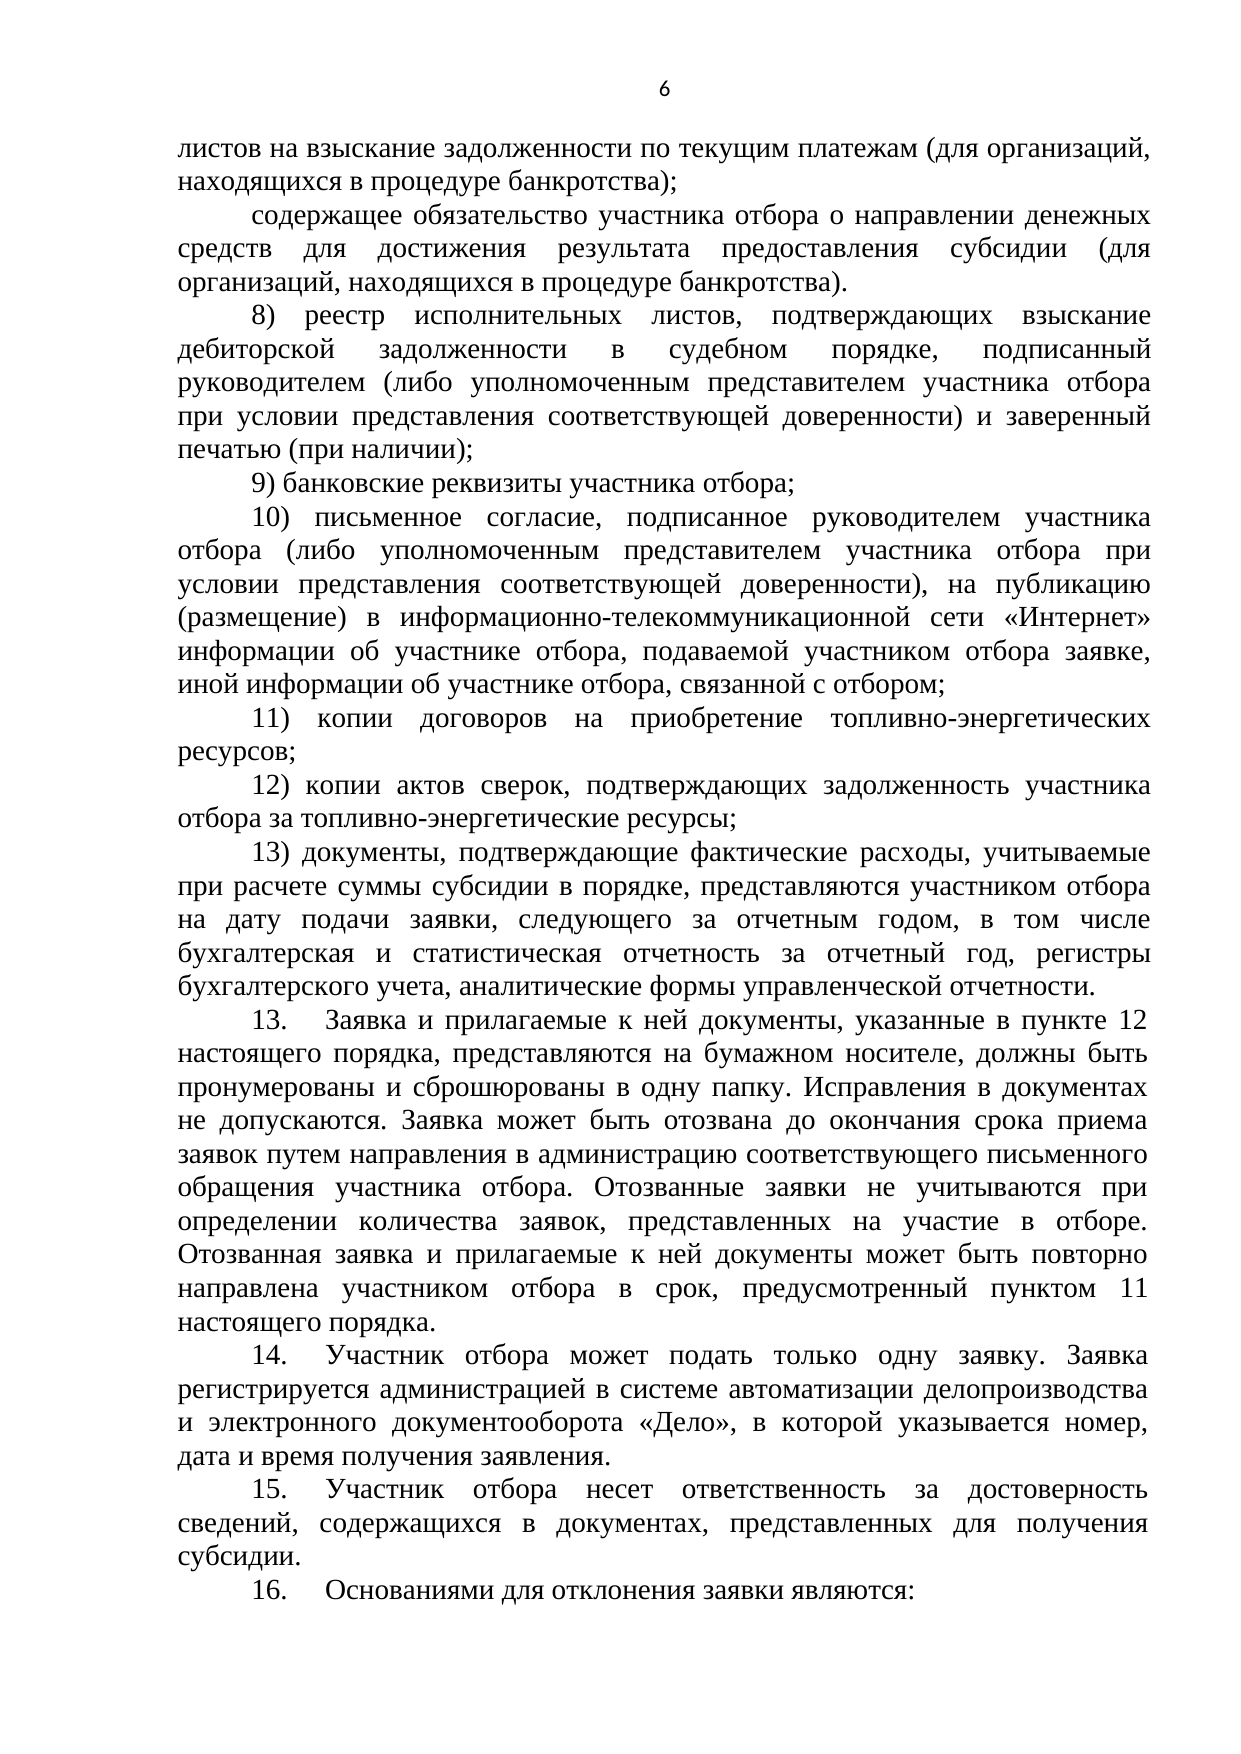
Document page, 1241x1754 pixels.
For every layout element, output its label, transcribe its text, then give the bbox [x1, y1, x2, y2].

list Заявка и прилагаемые к ней документы, указанные в пункте 12 настоящего порядка, представляются на бумажном носителе, должны быть пронумерованы и сброшюрованы в одну папку. Исправления в документах не допускаются. Заявка может быть отозвана до окончания срока приема заявок путем направления в администрацию соответствующего письменного обращения участника отбора. Отозванные заявки не учитываются при определении количества заявок, представленных на участие в отборе. Отозванная заявка и прилагаемые к ней документы может быть повторно направлена участником отбора в срок, предусмотренный пунктом 11 настоящего порядка. [177, 1002, 1149, 1337]
list Основаниями для отклонения заявки являются: [177, 1572, 1149, 1606]
text 11) копии договоров на приобретение топливно-энергетических ресурсов; [177, 700, 1152, 767]
text 12) копии актов сверок, подтверждающих задолженность участника отбора за топливно-энергетические ресурсы; [177, 767, 1152, 834]
text 8) реестр исполнительных листов, подтверждающих взыскание дебиторской задолженности в судебном порядке, подписанный руководителем (либо уполномоченным представителем участника отбора при условии представления соответствующей доверенности) и заверенный печатью (при наличии); [177, 297, 1152, 465]
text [177, 130, 1152, 197]
text 13) документы, подтверждающие фактические расходы, учитываемые при расчете суммы субсидии в порядке, представляются участником отбора на дату подачи заявки, следующего за отчетным годом, в том числе бухгалтерская и статистическая отчетность за отчетный год, регистры бухгалтерского учета, аналитические формы управленческой отчетности. [177, 834, 1152, 1002]
list Участник отбора может подать только одну заявку. Заявка регистрируется администрацией в системе автоматизации делопроизводства и электронного документооборота «Дело», в которой указывается номер, дата и время получения заявления. [177, 1337, 1149, 1471]
text 10) письменное согласие, подписанное руководителем участника отбора (либо уполномоченным представителем участника отбора при условии представления соответствующей доверенности), на публикацию (размещение) в информационно-телекоммуникационной сети «Интернет» информации об участнике отбора, подаваемой участником отбора заявке, иной информации об участнике отбора, связанной с отбором; [177, 499, 1152, 700]
list Участник отбора несет ответственность за достоверность сведений, содержащихся в документах, представленных для получения субсидии. [177, 1471, 1149, 1572]
text 9) банковские реквизиты участника отбора; [177, 465, 1152, 499]
text содержащее обязательство участника отбора о направлении денежных средств для достижения результата предоставления субсидии (для организаций, находящихся в процедуре банкротства). [177, 197, 1152, 297]
